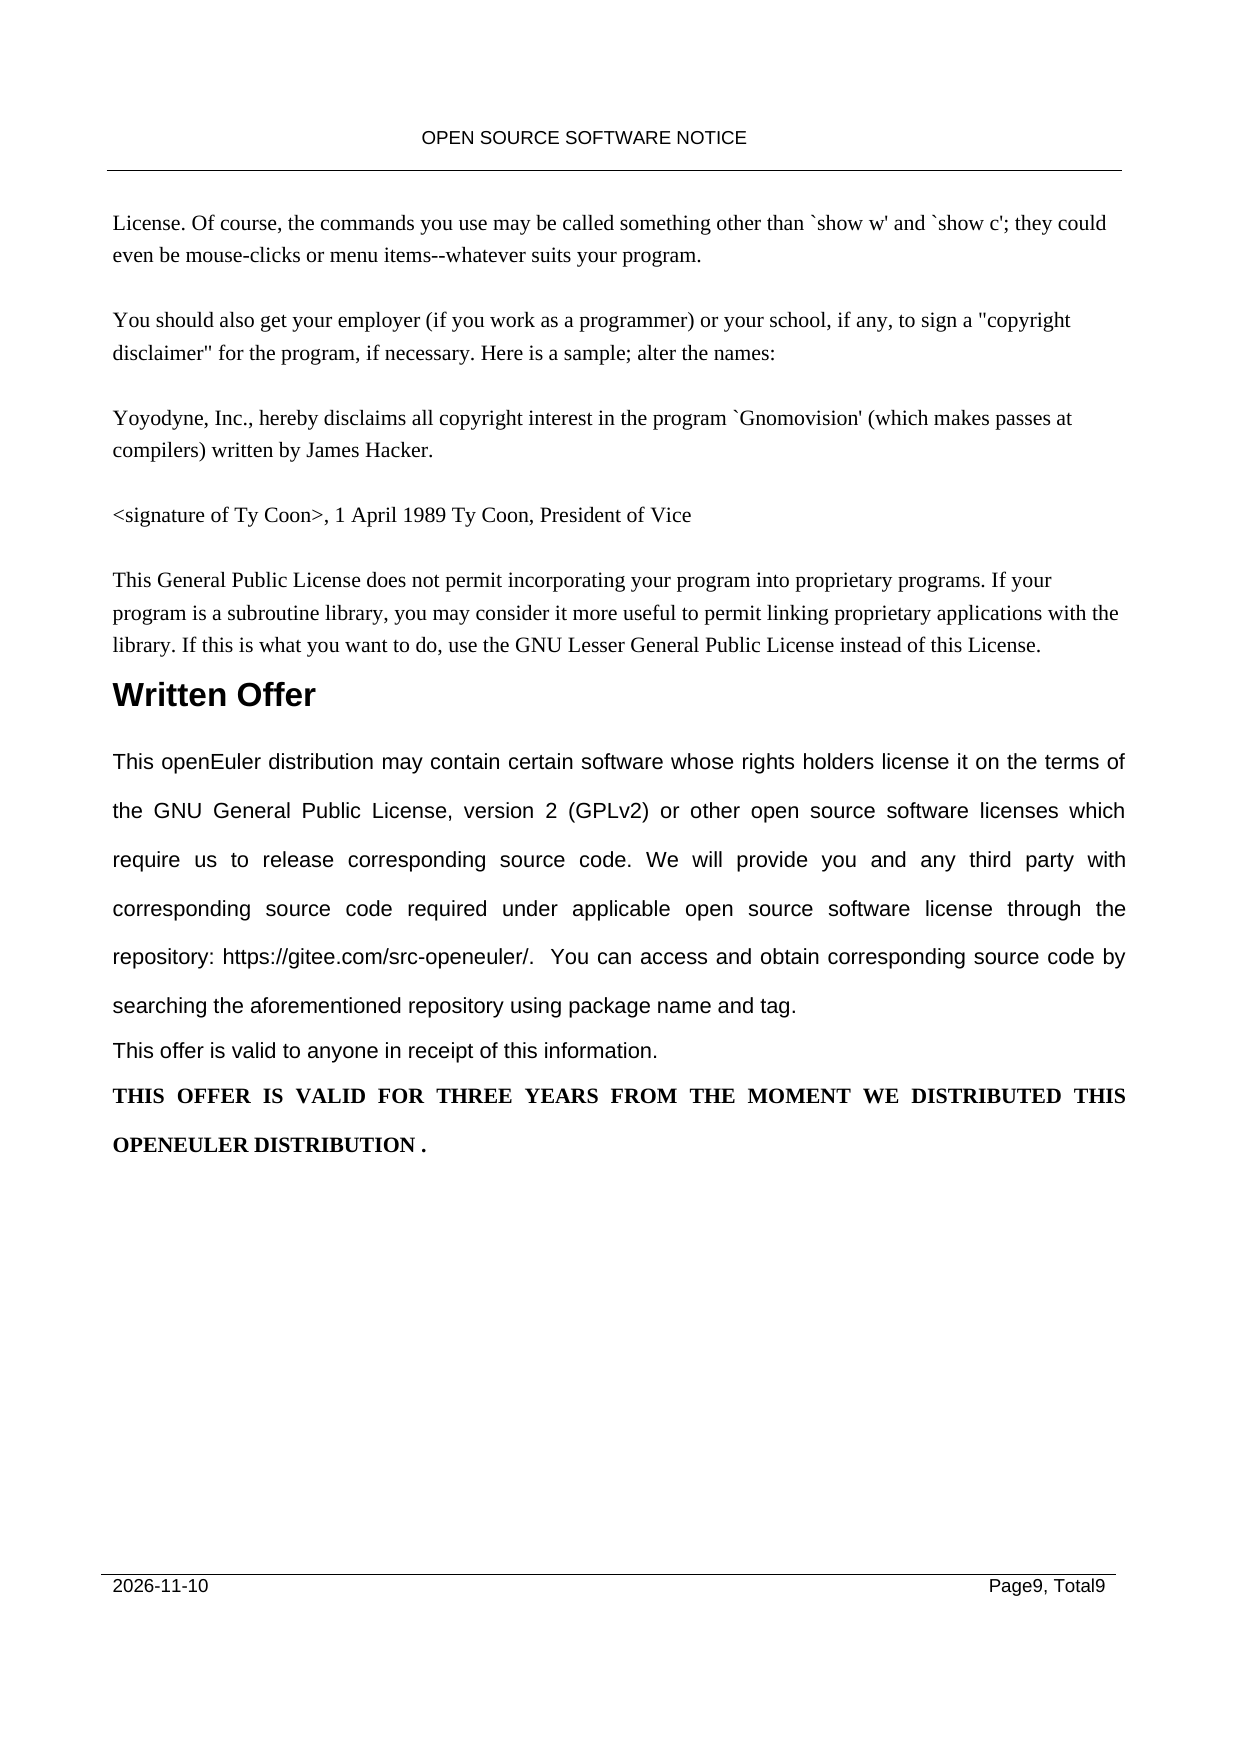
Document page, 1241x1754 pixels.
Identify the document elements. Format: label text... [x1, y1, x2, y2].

text This offer is valid to anyone in receipt of this information. [112, 1034, 1128, 1067]
text This openEuler distribution may contain certain software whose rights holders license it on the terms of the GNU General Public License, version 2 (GPLv2) or other open source software licenses which require us to release corresponding source code. We will provide you and any third party with corresponding source code required under applicable open source software license through the repository: https://gitee.com/src-openeuler/. You can access and obtain corresponding source code by searching the aforementioned repository using package name and tag. [112, 746, 1128, 1022]
text Written Offer [112, 661, 1128, 726]
text THIS OFFER IS VALID FOR THREE YEARS FROM THE MOMENT WE DISTRIBUTED THIS OPENEULER DISTRIBUTION . [112, 1079, 1128, 1161]
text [112, 206, 1128, 661]
